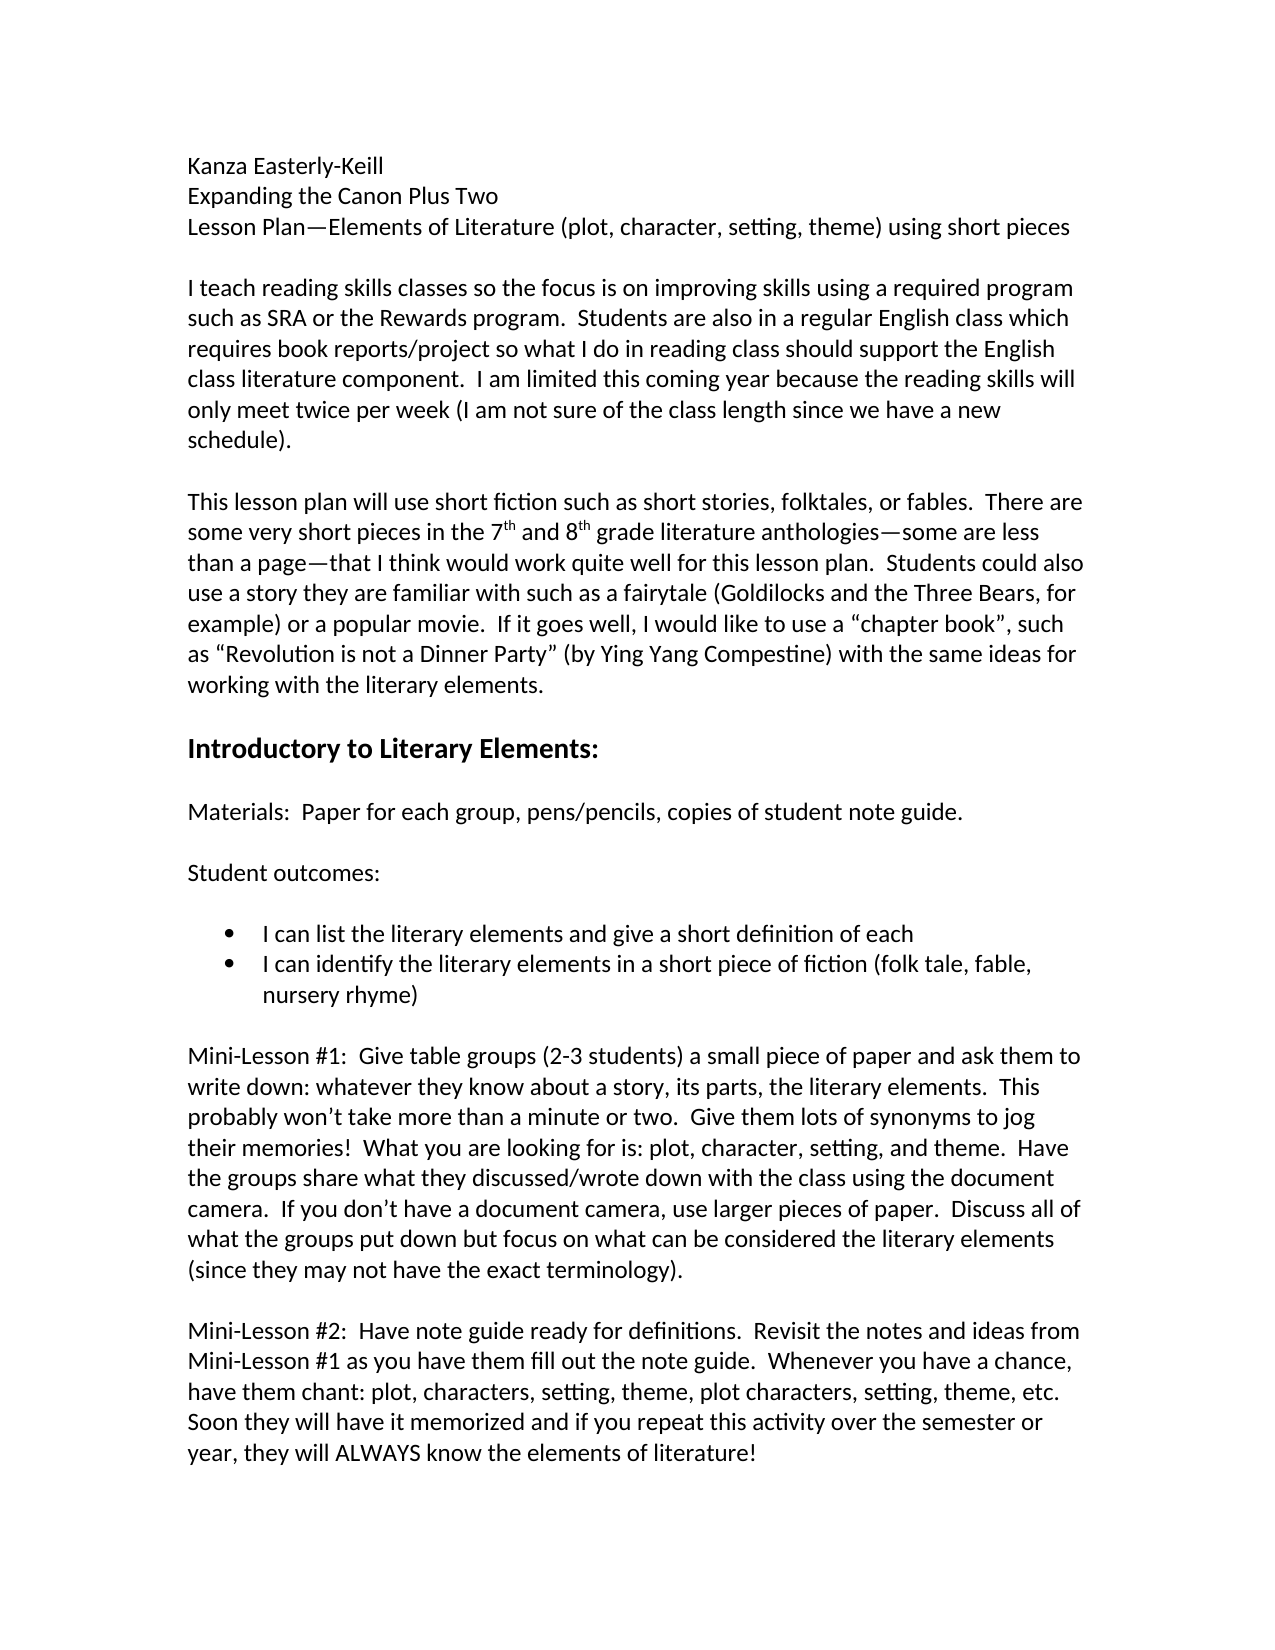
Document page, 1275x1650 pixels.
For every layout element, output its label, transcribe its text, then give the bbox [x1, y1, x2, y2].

text This lesson plan will use short fiction such as short stories, folktales, or fables. There are some very short pieces in the 7th and 8th grade literature anthologies—some are less than a page—that I think would work quite well for this lesson plan. Students could also use a story they are familiar with such as a fairytale (Goldilocks and the Three Bears, for example) or a popular movie. If it goes well, I would like to use a “chapter book”, such as “Revolution is not a Dinner Party” (by Ying Yang Compestine) with the same ideas for working with the literary elements. [187, 486, 1087, 699]
text I teach reading skills classes so the focus is on improving skills using a required program such as SRA or the Rewards program. Students are also in a regular English class which requires book reports/project so what I do in reading class should support the English class literature component. I am limited this coming year because the reading skills will only meet twice per week (I am not sure of the class length since we have a new schedule). [187, 272, 1087, 455]
text Mini-Lesson #1: Give table groups (2-3 students) a small piece of paper and ask them to write down: whatever they know about a story, its parts, the literary elements. This probably won’t take more than a minute or two. Give them lots of synonyms to jog their memories! What you are looking for is: plot, character, setting, and theme. Have the groups share what they discussed/wrote down with the class using the document camera. If you don’t have a document camera, use larger pieces of paper. Discuss all of what the groups put down but focus on what can be considered the literary elements (since they may not have the exact terminology). [187, 1040, 1087, 1284]
text Expanding the Canon Plus Two [187, 181, 1087, 211]
text Student outcomes: [187, 857, 1087, 888]
list I can list the literary elements and give a short definition of each [225, 918, 1087, 949]
text Introductory to Literary Elements: [187, 730, 1087, 766]
text Kanza Easterly-Keill [187, 150, 1087, 181]
text Lesson Plan—Elements of Literature (plot, character, setting, theme) using short pieces [187, 211, 1087, 242]
text Mini-Lesson #2: Have note guide ready for definitions. Revisit the notes and ideas from Mini-Lesson #1 as you have them fill out the note guide. Whenever you have a chance, have them chant: plot, characters, setting, theme, plot characters, setting, theme, etc. Soon they will have it memorized and if you repeat this activity over the semester or year, they will ALWAYS know the elements of literature! [187, 1315, 1087, 1467]
list I can identify the literary elements in a short piece of fiction (folk tale, fable, nursery rhyme) [225, 949, 1087, 1010]
text Materials: Paper for each group, pens/pencils, copies of student note guide. [187, 796, 1087, 827]
